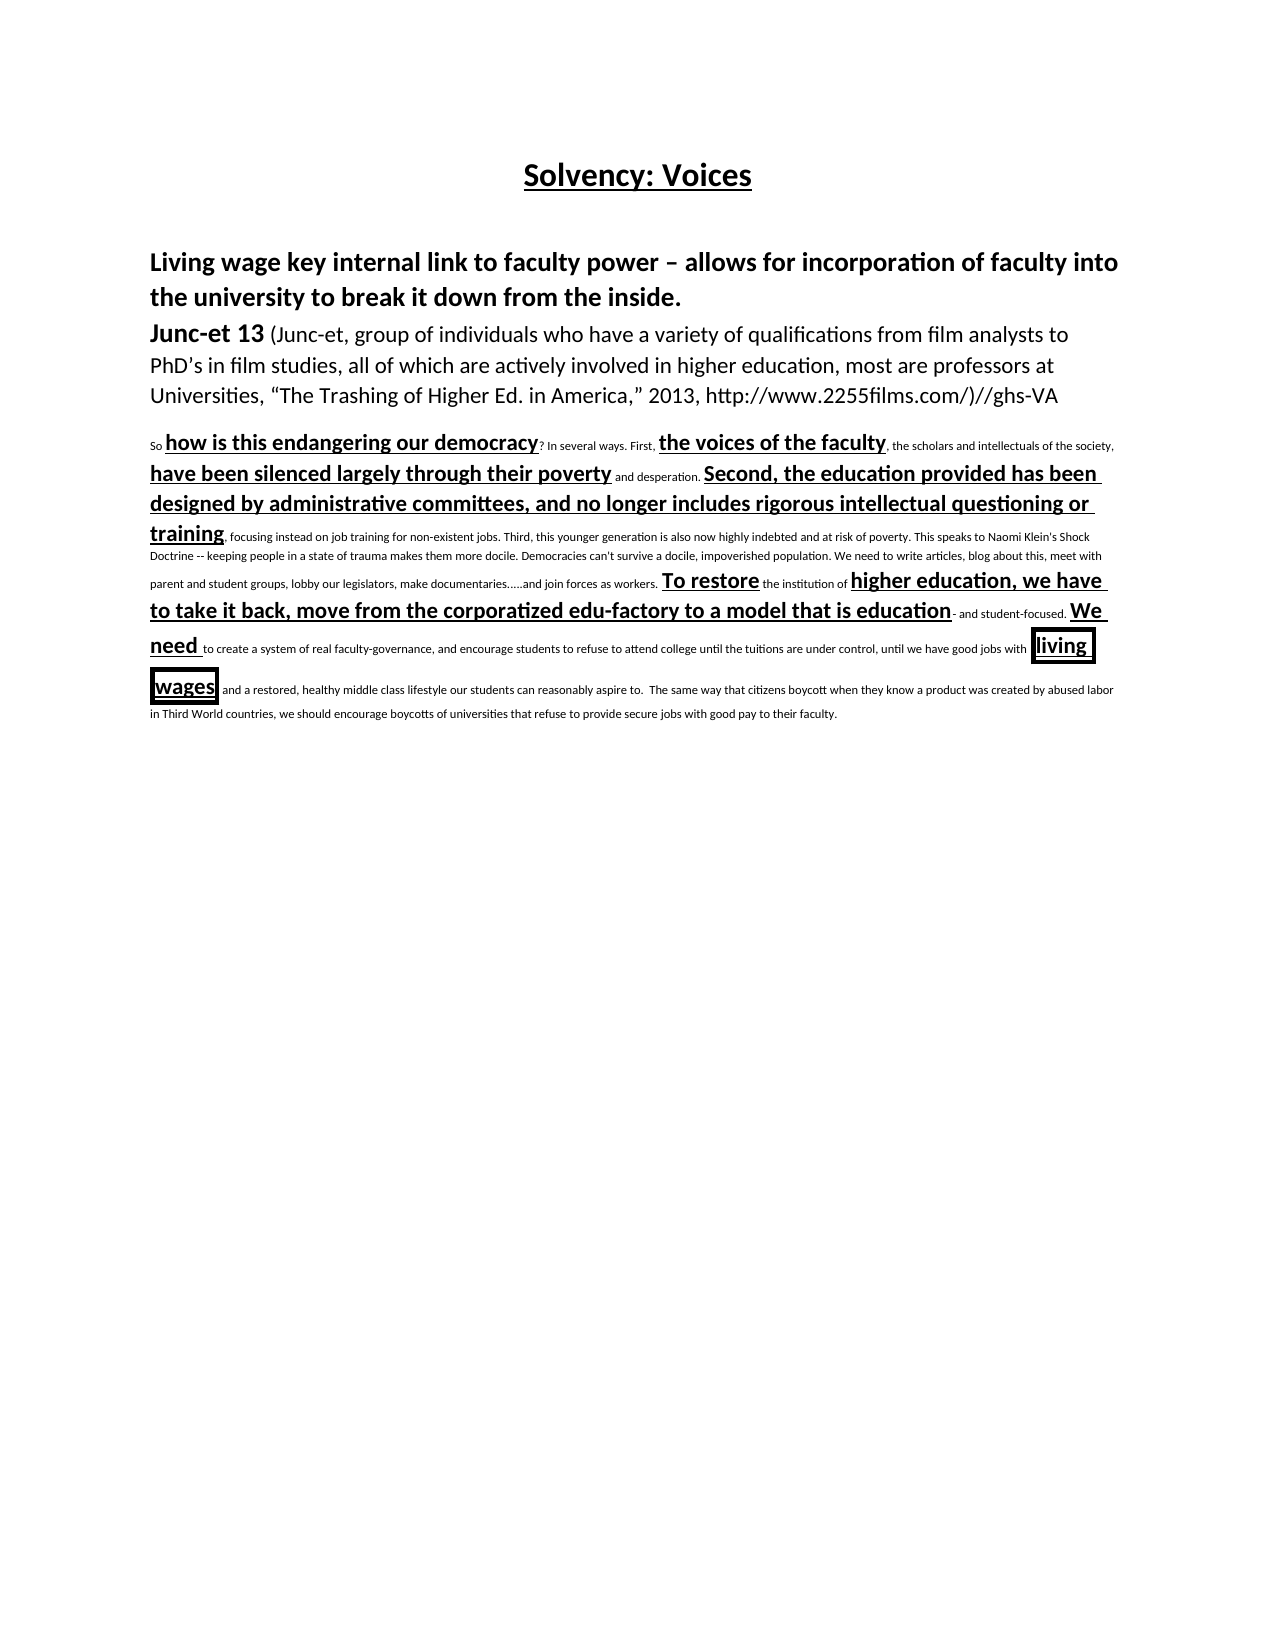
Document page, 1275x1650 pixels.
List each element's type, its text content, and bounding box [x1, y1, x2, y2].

subtitle Solvency: Voices [150, 154, 1125, 195]
text Junc-et 13 (Junc-et, group of individuals who have a variety of qualifications from film analysts to PhD’s in film studies, all of which are actively involved in higher education, most are professors at Universities, “The Trashing of Higher Ed. in America,” 2013, http://www.2255films.com/)//ghs-VA [150, 316, 1125, 410]
subtitle Living wage key internal link to faculty power – allows for incorporation of faculty into the university to break it down from the inside. [150, 245, 1125, 314]
text So how is this endangering our democracy? In several ways. First, the voices of the faculty, the scholars and intellectuals of the society, have been silenced largely through their poverty and desperation. Second, the education provided has been designed by administrative committees, and no longer includes rigorous intellectual questioning or training, focusing instead on job training for non-existent jobs. Third, this younger generation is also now highly indebted and at risk of poverty. This speaks to Naomi Klein's Shock Doctrine -- keeping people in a state of trauma makes them more docile. Democracies can't survive a docile, impoverished population. We need to write articles, blog about this, meet with parent and student groups, lobby our legislators, make documentaries.....and join forces as workers. To restore the institution of higher education, we have to take it back, move from the corporatized edu-factory to a model that is education- and student-focused. We need to create a system of real faculty-governance, and encourage students to refuse to attend college until the tuitions are under control, until we have good jobs with living wages and a restored, healthy middle class lifestyle our students can reasonably aspire to. The same way that citizens boycott when they know a product was created by abused labor in Third World countries, we should encourage boycotts of universities that refuse to provide secure jobs with good pay to their faculty. [150, 428, 1125, 721]
